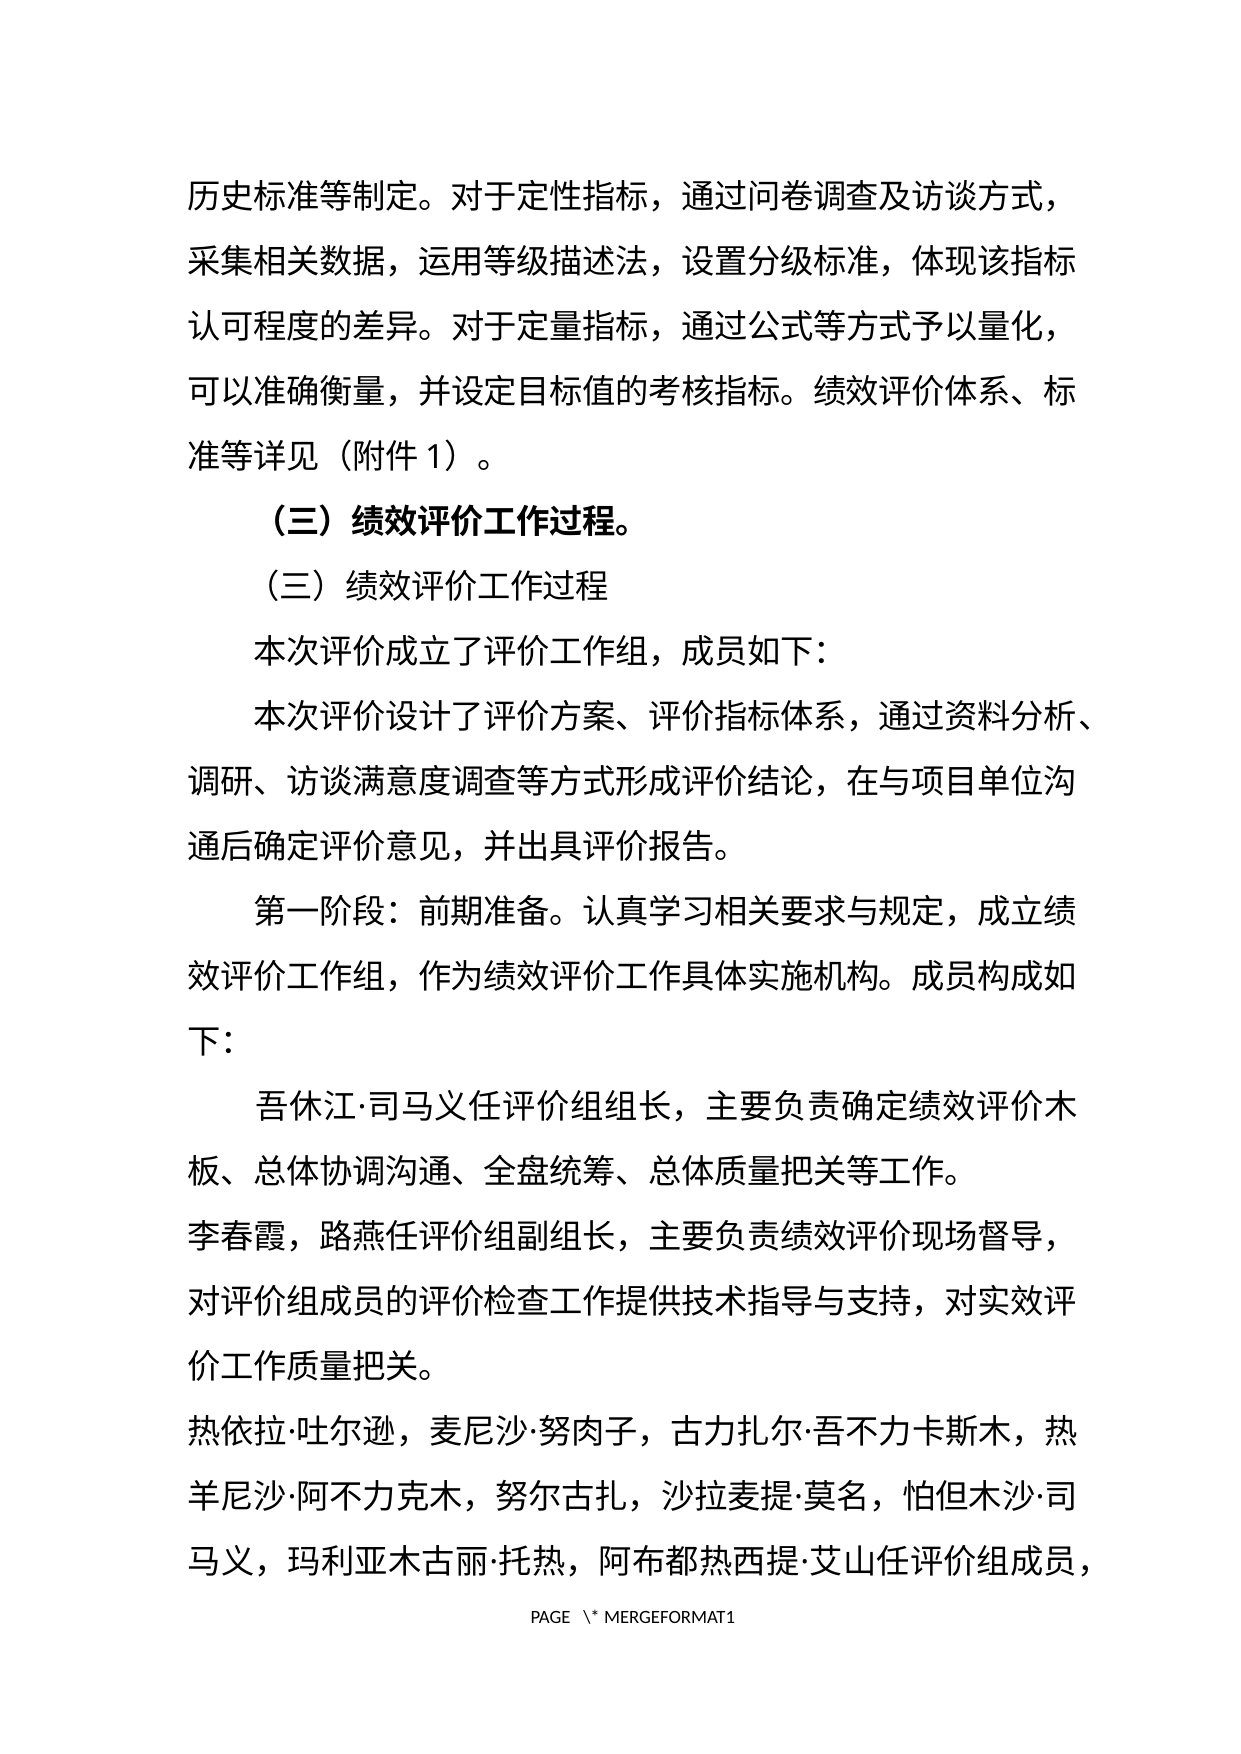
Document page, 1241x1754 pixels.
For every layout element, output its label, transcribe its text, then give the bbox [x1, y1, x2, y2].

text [187, 552, 1078, 1592]
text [187, 162, 1078, 487]
text （三）绩效评价工作过程。 [187, 487, 1078, 552]
